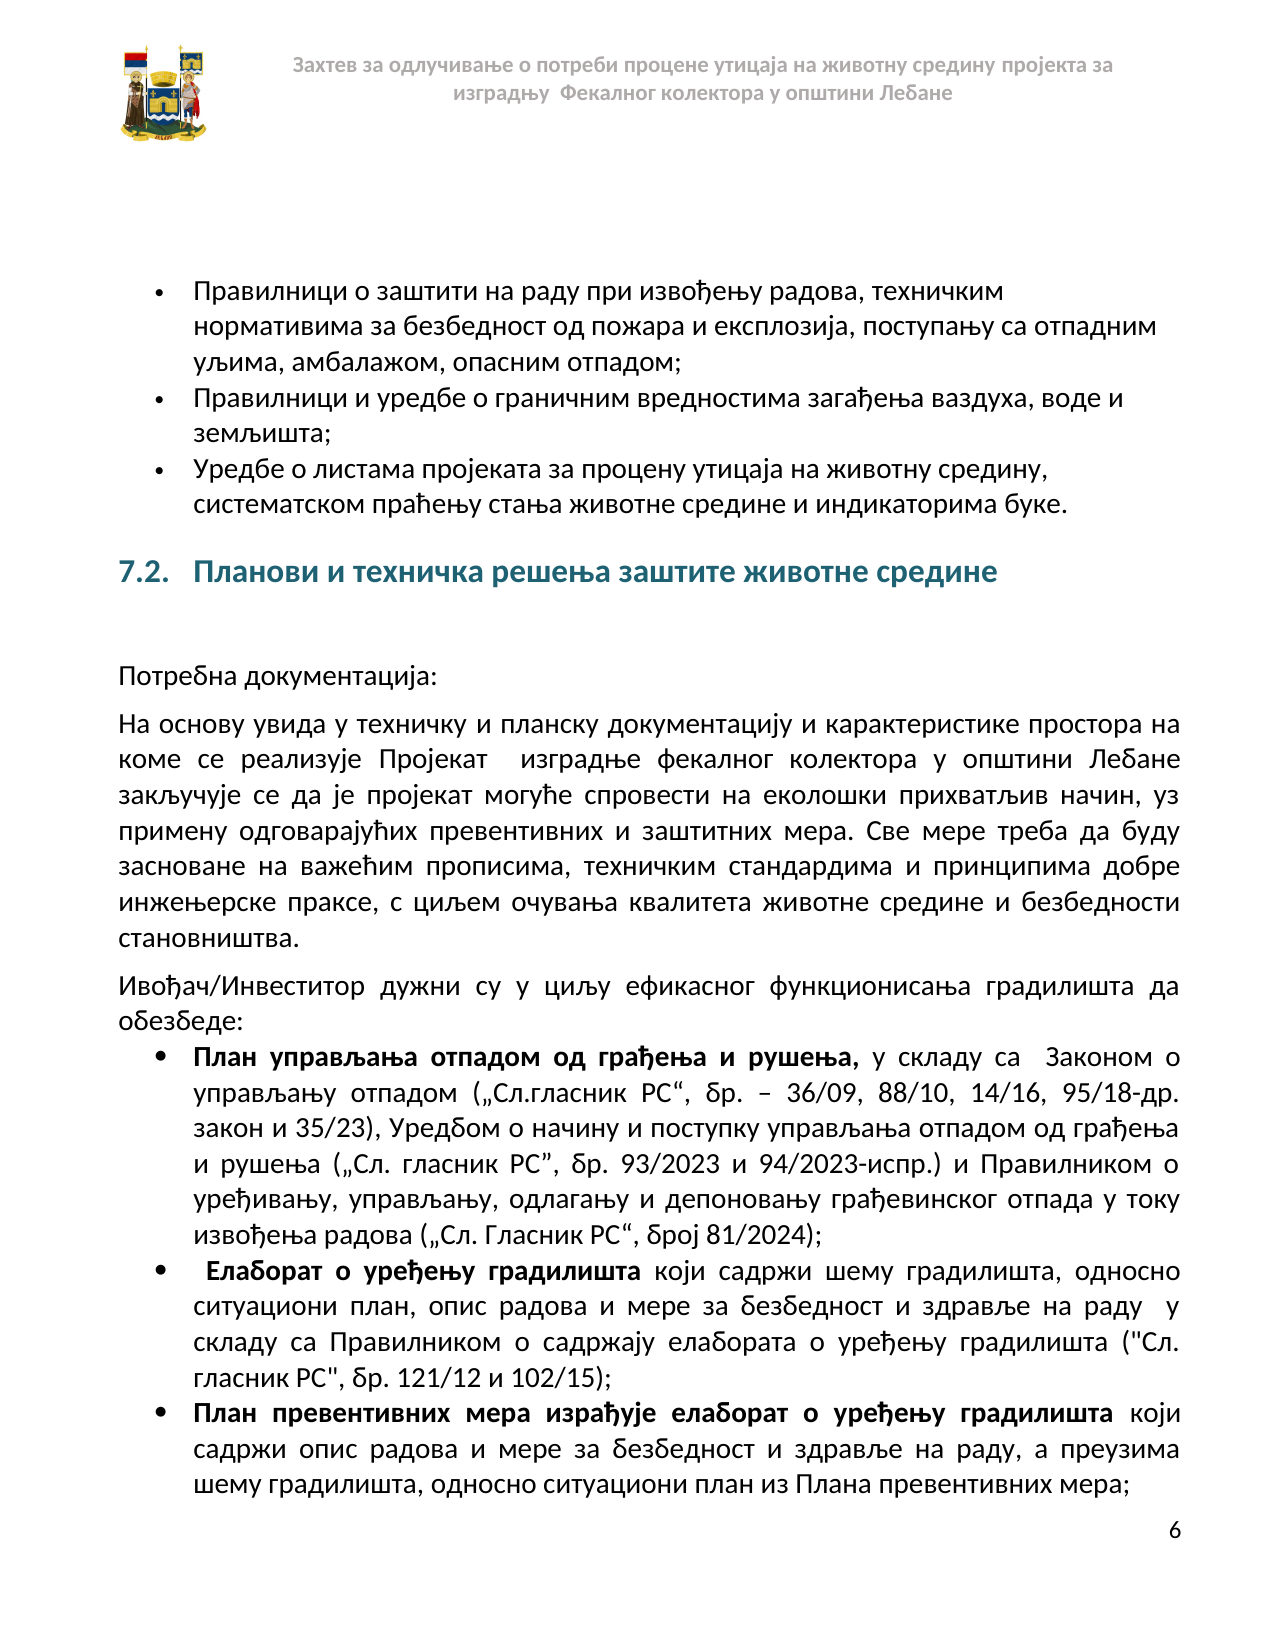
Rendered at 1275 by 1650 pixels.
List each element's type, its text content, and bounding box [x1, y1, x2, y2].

list План управљања отпадом од грађења и рушења, у складу са Законом о управљању отпадом („Сл.гласник РС“, бр. – 36/09, 88/10, 14/16, 95/18-др. закон и 35/23), Уредбом о начину и поступку управљања отпадом од грађења и рушења („Сл. гласник РС”, бр. 93/2023 и 94/2023-испр.) и Правилником о уређивању, управљању, одлагању и депоновању грађевинског отпада у току извођења радова („Сл. Гласник РС“, број 81/2024); [156, 1038, 1181, 1252]
list Правилници и уредбе о граничним вредностима загађења ваздуха, воде и земљишта; [156, 379, 1181, 450]
picture [118, 43, 209, 143]
text Потребна документација: [118, 657, 1181, 692]
text 7.2. Планови и техничка решења заштите животне средине [118, 550, 1181, 591]
text Ивођач/Инвеститор дужни су у циљу ефикасног функционисања градилишта да обезбеде: [118, 967, 1181, 1038]
list Елаборат о уређењу градилишта који садржи шему градилишта, односно ситуациони план, опис радова и мере за безбедност и здравље на раду у складу са Правилником о садржају елабората о уређењу градилишта ("Сл. гласник РС", бр. 121/12 и 102/15); [156, 1252, 1181, 1394]
list Уредбе о листама пројеката за процену утицаја на животну средину, систематском праћењу стања животне средине и индикаторима буке. [156, 450, 1181, 521]
list Правилници о заштити на раду при извођењу радова, техничким нормативима за безбедност од пожара и експлозија, поступању са отпадним уљима, амбалажом, опасним отпадом; [156, 272, 1181, 379]
list План превентивних мера израђује елаборат о уређењу градилишта који садржи опис радова и мере за безбедност и здравље на раду, а преузима шему градилишта, односно ситуациони план из Плана превентивних мера; [156, 1394, 1181, 1501]
text На основу увида у техничку и планску документацију и карактеристике простора на коме се реализује Пројекат изградње фекалног колектора у општини Лебане закључује се да је пројекат могуће спровести на еколошки прихватљив начин, уз примену одговарајућих превентивних и заштитних мера. Све мере треба да буду засноване на важећим прописима, техничким стандардима и принципима добре инжењерске праксе, с циљем очувања квалитета животне средине и безбедности становништва. [118, 705, 1181, 954]
